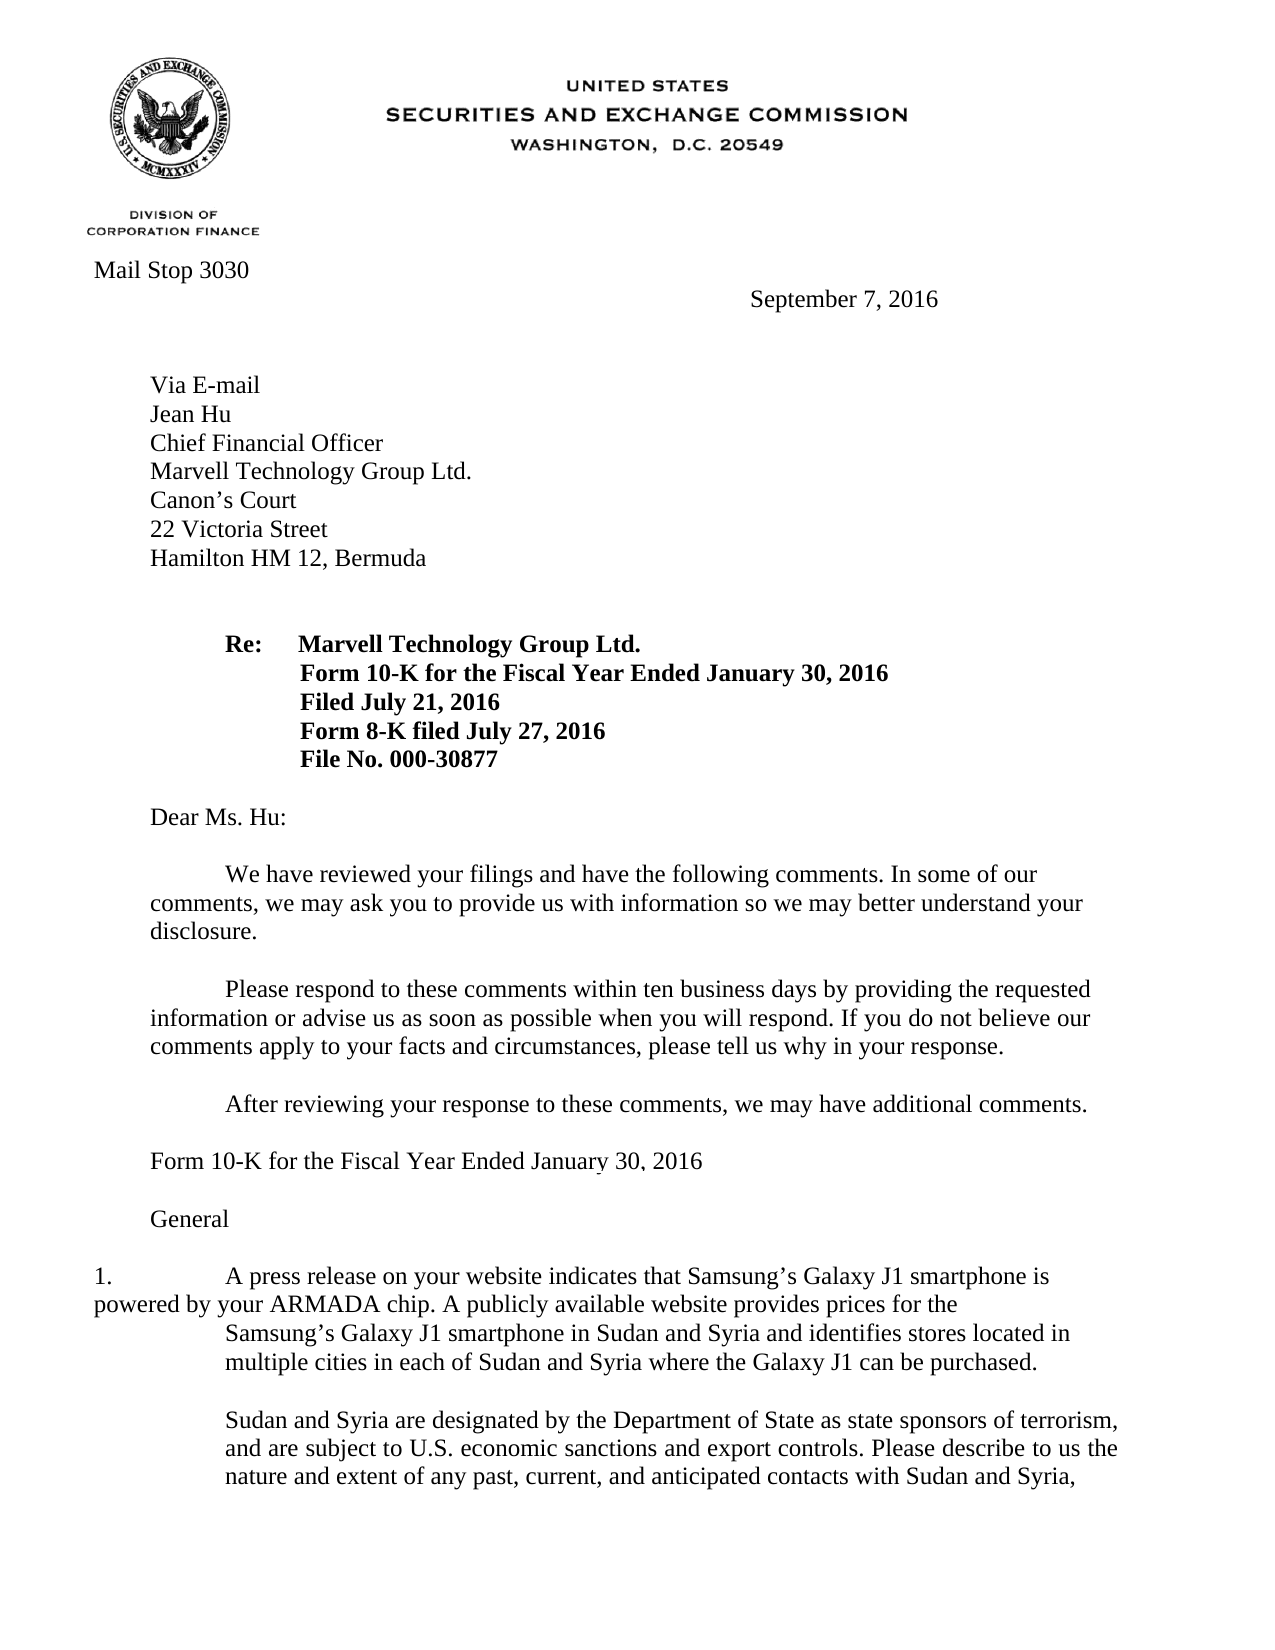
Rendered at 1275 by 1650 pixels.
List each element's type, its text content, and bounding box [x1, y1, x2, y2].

text Canon’s Court [150, 485, 1125, 514]
text Sudan and Syria are designated by the Department of State as state sponsors of terrorism, and are subject to U.S. economic sanctions and export controls. Please describe to us the nature and extent of any past, current, and anticipated contacts with Sudan and Syria, [225, 1406, 1119, 1490]
picture [30, 37, 1268, 257]
text Re: Marvell Technology Group Ltd. [225, 629, 1125, 658]
text File No. 000-30877 [300, 744, 1125, 773]
text General [150, 1204, 1125, 1233]
text Chief Financial Officer [150, 428, 1125, 456]
text Samsung’s Galaxy J1 smartphone in Sudan and Syria and identifies stores located in multiple cities in each of Sudan and Syria where the Galaxy J1 can be purchased. [225, 1320, 1071, 1375]
text 22 Victoria Street [150, 514, 1125, 543]
text Hamilton HM 12, Bermuda [150, 543, 1125, 572]
text Form 8-K filed July 27, 2016 [300, 716, 1125, 744]
list A press release on your website indicates that Samsung’s Galaxy J1 smartphone is powered by your ARMADA chip. A publicly available website provides prices for the [94, 1263, 1125, 1318]
text We have reviewed your filings and have the following comments. In some of our comments, we may ask you to provide us with information so we may better understand your disclosure. [150, 860, 1083, 945]
text Dear Ms. Hu: [150, 802, 1125, 830]
text Please respond to these comments within ten business days by providing the requested information or advise us as soon as possible when you will respond. If you do not believe our comments apply to your facts and circumstances, please tell us why in your response. [150, 975, 1092, 1060]
text Marvell Technology Group Ltd. [150, 456, 1125, 485]
text Form 10-K for the Fiscal Year Ended January 30, 2016 [150, 1146, 1125, 1175]
text Form 10-K for the Fiscal Year Ended January 30, 2016 [300, 658, 1125, 687]
text After reviewing your response to these comments, we may have additional comments. [225, 1089, 1125, 1117]
text Via E-mail [150, 370, 1125, 399]
text Mail Stop 3030 [94, 255, 1125, 284]
text Filed July 21, 2016 [300, 687, 1125, 716]
text Jean Hu [150, 399, 1125, 428]
text September 7, 2016 [750, 284, 1125, 313]
